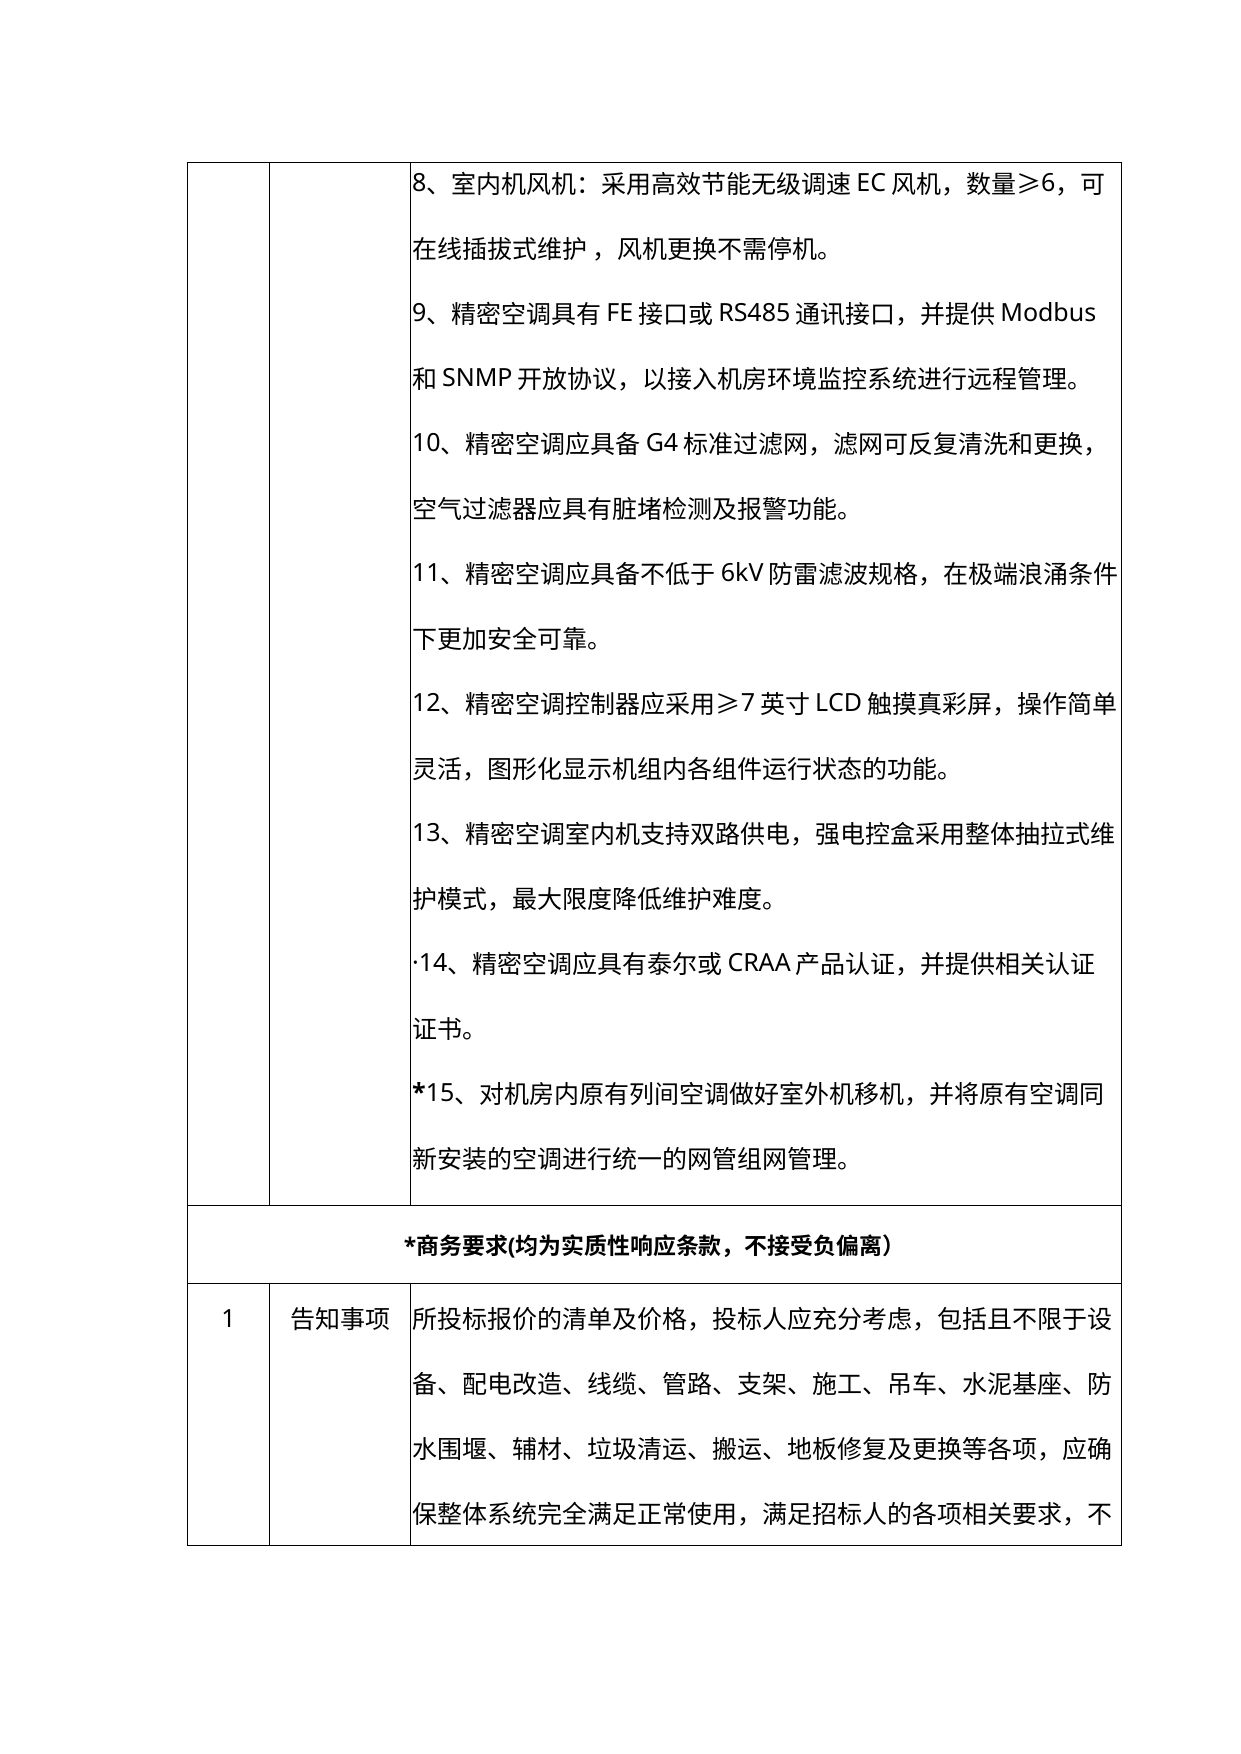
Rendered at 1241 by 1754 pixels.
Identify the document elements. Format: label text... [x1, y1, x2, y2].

table_cell *商务要求(均为实质性响应条款，不接受负偏离） [188, 1206, 1121, 1283]
table_cell 1 [188, 1284, 269, 1545]
table_cell 告知事项 [270, 1284, 410, 1545]
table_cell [411, 1284, 1121, 1545]
